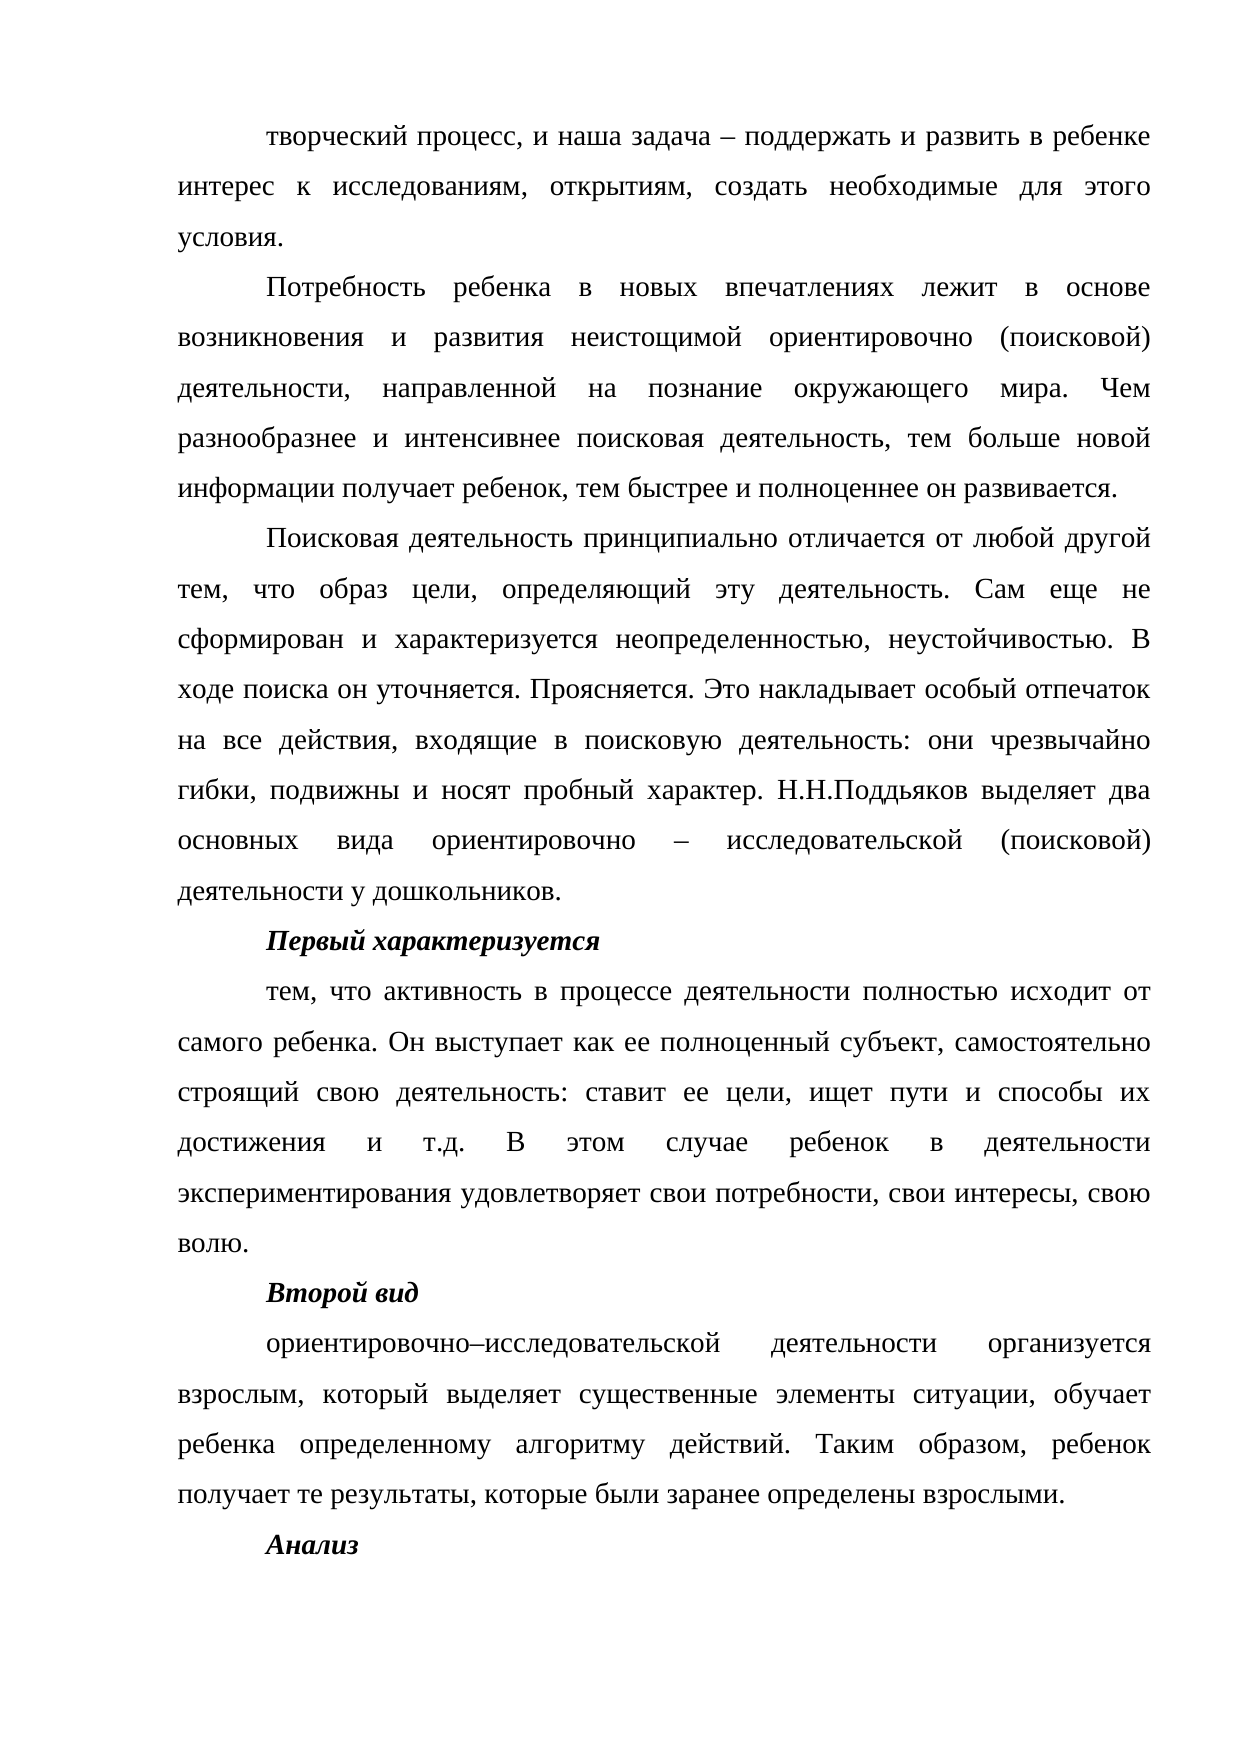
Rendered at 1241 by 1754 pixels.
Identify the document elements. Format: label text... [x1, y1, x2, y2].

text Второй вид [177, 1275, 1152, 1309]
text Поисковая деятельность принципиально отличается от любой другой тем, что образ цели, определяющий эту деятельность. Сам еще не сформирован и характеризуется неопределенностью, неустойчивостью. В ходе поиска он уточняется. Проясняется. Это накладывает особый отпечаток на все действия, входящие в поисковую деятельность: они чрезвычайно гибки, подвижны и носят пробный характер. Н.Н.Поддьяков выделяет два основных вида ориентировочно – исследовательской (поисковой) деятельности у дошкольников. [177, 521, 1152, 906]
text творческий процесс, и наша задача – поддержать и развить в ребенке интерес к исследованиям, открытиям, создать необходимые для этого условия. [177, 118, 1152, 252]
text тем, что активность в процессе деятельности полностью исходит от самого ребенка. Он выступает как ее полноценный субъект, самостоятельно строящий свою деятельность: ставит ее цели, ищет пути и способы их достижения и т.д. В этом случае ребенок в деятельности экспериментирования удовлетворяет свои потребности, свои интересы, свою волю. [177, 973, 1152, 1258]
text ориентировочно–исследовательской деятельности организуется взрослым, который выделяет существенные элементы ситуации, обучает ребенка определенному алгоритму действий. Таким образом, ребенок получает те результаты, которые были заранее определены взрослыми. [177, 1326, 1152, 1510]
text Первый характеризуется [177, 923, 1152, 957]
text Потребность ребенка в новых впечатлениях лежит в основе возникновения и развития неистощимой ориентировочно (поисковой) деятельности, направленной на познание окружающего мира. Чем разнообразнее и интенсивнее поисковая деятельность, тем больше новой информации получает ребенок, тем быстрее и полноценнее он развивается. [177, 269, 1152, 504]
text Анализ [177, 1527, 1152, 1560]
